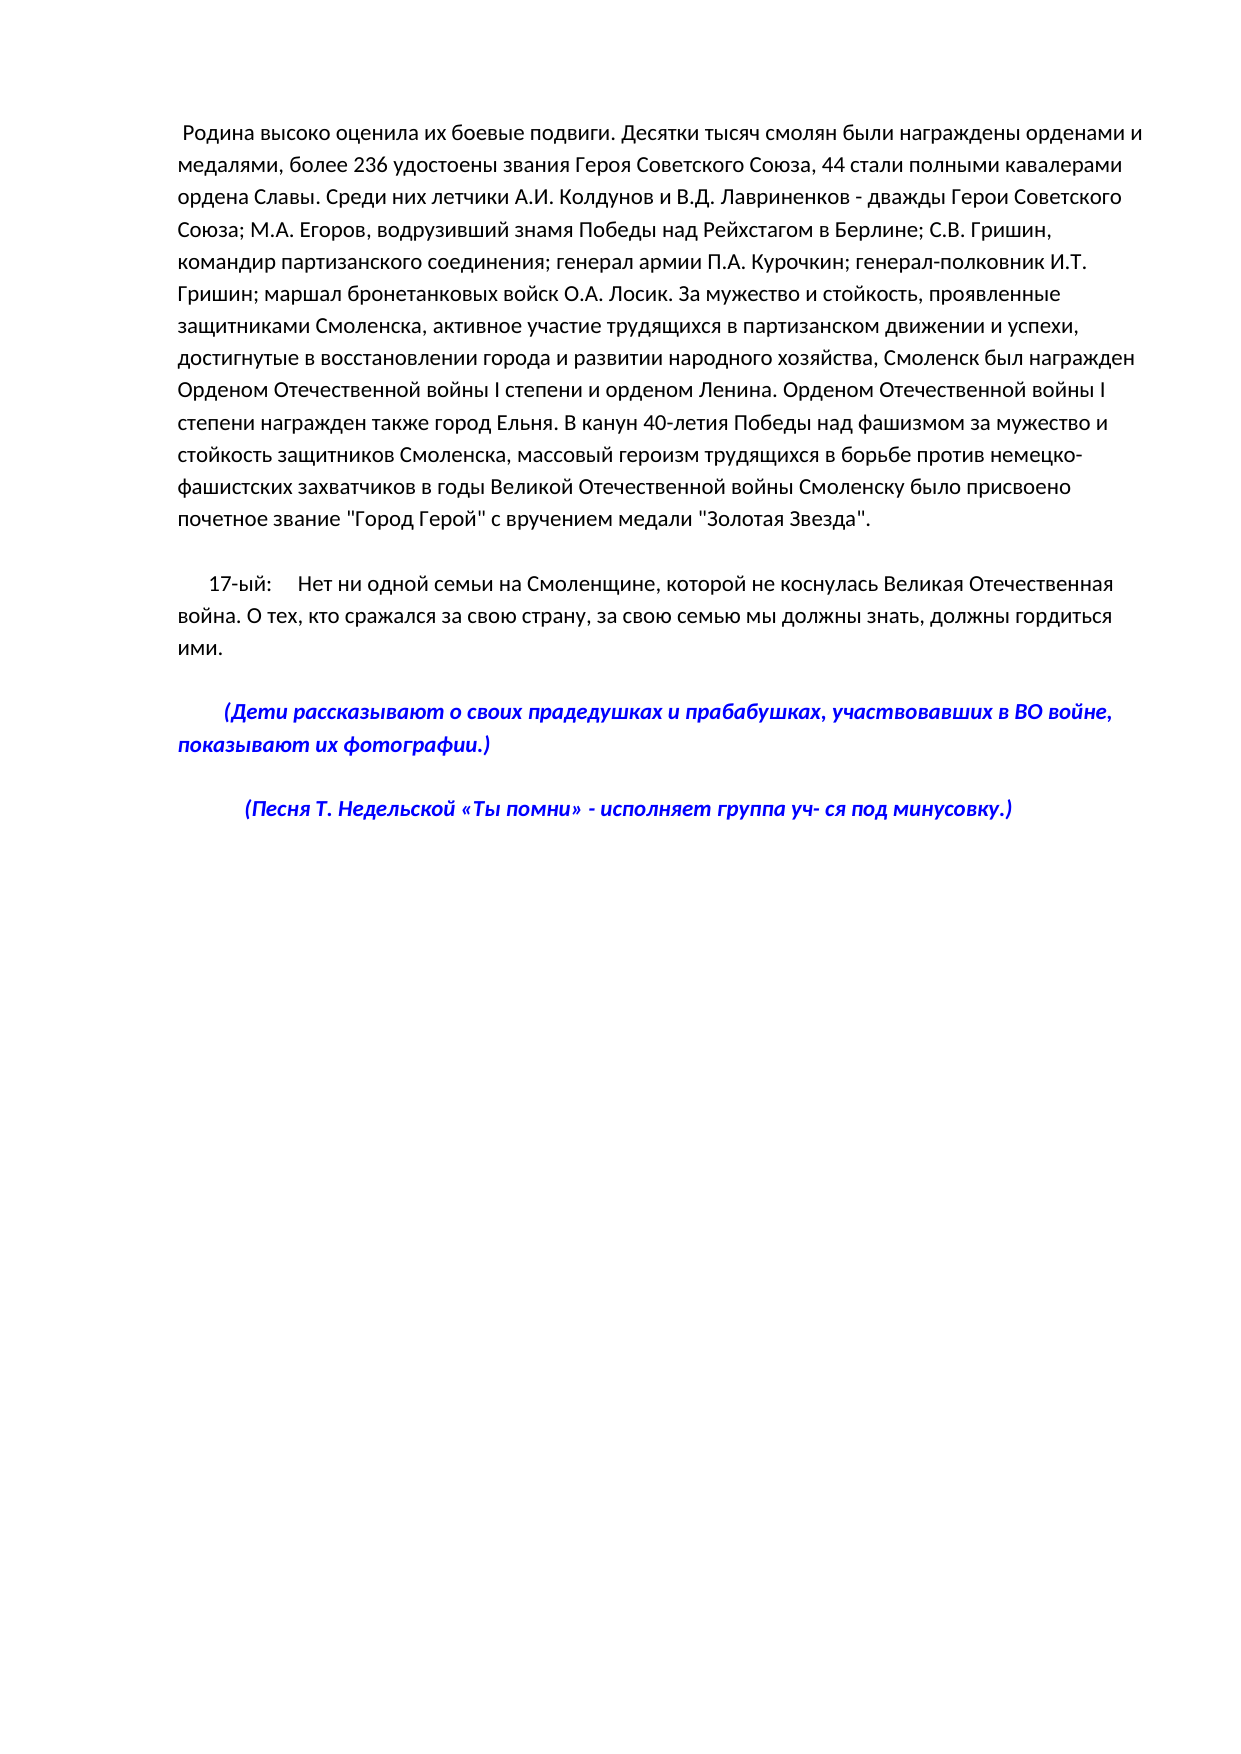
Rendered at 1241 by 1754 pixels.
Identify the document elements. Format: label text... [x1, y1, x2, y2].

text 17-ый: Нет ни одной семьи на Смоленщине, которой не коснулась Великая Отечественная война. О тех, кто сражался за свою страну, за свою семью мы должны знать, должны гордиться ими. [177, 569, 1152, 661]
text (Песня Т. Недельской «Ты помни» - исполняет группа уч- ся под минусовку.) [177, 794, 1152, 822]
text Родина высоко оценила их боевые подвиги. Десятки тысяч смолян были награждены орденами и медалями, более 236 удостоены звания Героя Советского Союза, 44 стали полными кавалерами ордена Славы. Среди них летчики А.И. Колдунов и В.Д. Лавриненков - дважды Герои Советского Союза; М.А. Егоров, водрузивший знамя Победы над Рейхстагом в Берлине; С.В. Гришин, командир партизанского соединения; генерал армии П.А. Курочкин; генерал-полковник И.Т. Гришин; маршал бронетанковых войск О.А. Лосик. За мужество и стойкость, проявленные защитниками Смоленска, активное участие трудящихся в партизанском движении и успехи, достигнутые в восстановлении города и развитии народного хозяйства, Смоленск был награжден Орденом Отечественной войны I степени и орденом Ленина. Орденом Отечественной войны I степени награжден также город Ельня. В канун 40-летия Победы над фашизмом за мужество и стойкость защитников Смоленска, массовый героизм трудящихся в борьбе против немецко-фашистских захватчиков в годы Великой Отечественной войны Смоленску было присвоено почетное звание "Город Герой" с вручением медали "Золотая Звезда". [177, 118, 1152, 532]
text (Дети рассказывают о своих прадедушках и прабабушках, участвовавших в ВО войне, показывают их фотографии.) [177, 697, 1152, 758]
